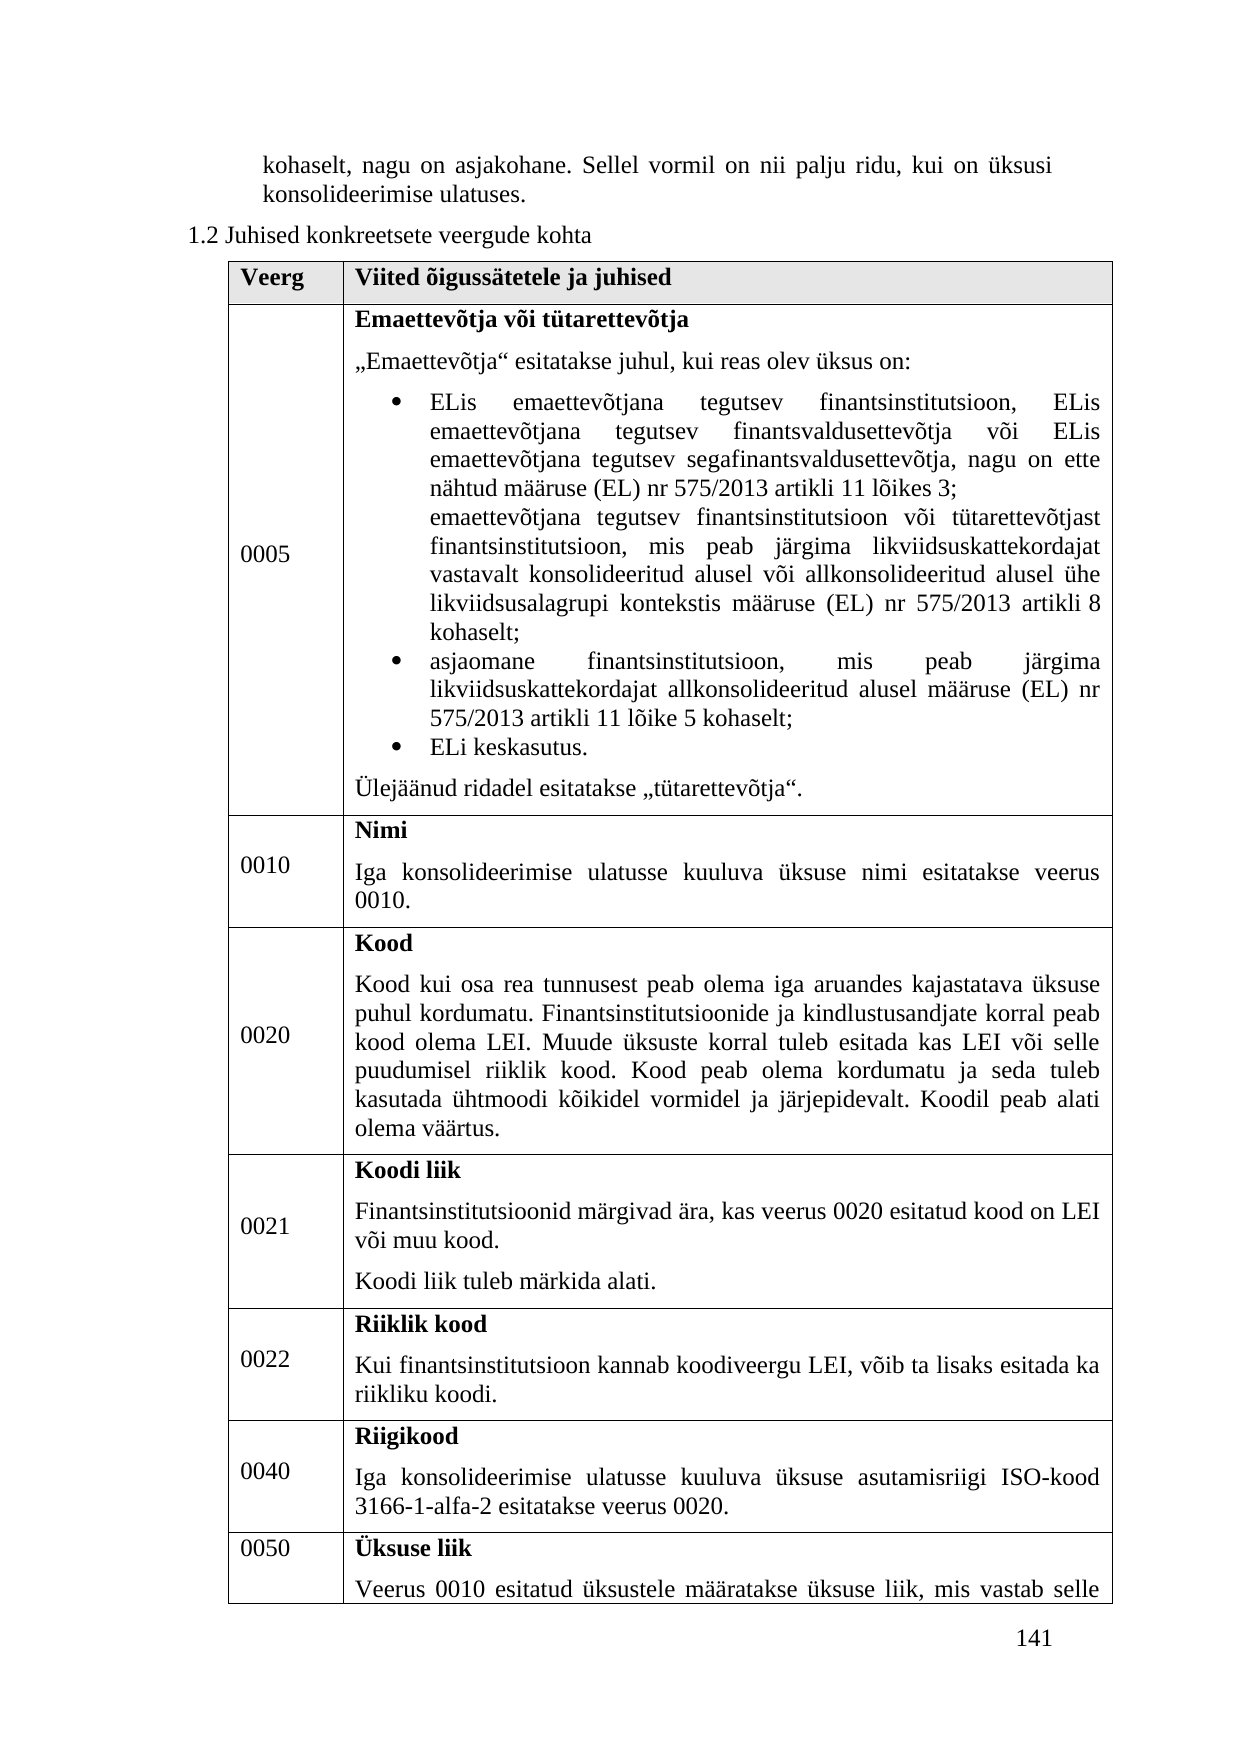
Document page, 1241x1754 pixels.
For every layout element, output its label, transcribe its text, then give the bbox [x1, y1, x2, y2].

table_cell Koodi liik Finantsinstitutsioonid märgivad ära, kas veerus 0020 esitatud kood on LEI või muu kood. Koodi liik tuleb märkida alati. [344, 1155, 1112, 1308]
table_cell Nimi Iga konsolideerimise ulatusse kuuluva üksuse nimi esitatakse veerus 0010. [344, 816, 1112, 927]
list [225, 150, 1053, 207]
table_cell 0005 [229, 305, 343, 814]
table_cell 0040 [229, 1421, 343, 1532]
table_cell 0020 [229, 928, 343, 1154]
text 1.2 Juhised konkreetsete veergude kohta [187, 220, 1053, 249]
table_cell 0050 [229, 1533, 343, 1603]
table_header Viited õigussätetele ja juhised [344, 262, 1112, 303]
table_cell Riigikood Iga konsolideerimise ulatusse kuuluva üksuse asutamisriigi ISO-kood 3166-1-alfa-2 esitatakse veerus 0020. [344, 1421, 1112, 1532]
table_cell 0010 [229, 816, 343, 927]
table_cell Emaettevõtja või tütarettevõtja „Emaettevõtja“ esitatakse juhul, kui reas olev üksus on: ELis emaettevõtjana tegutsev finantsinstitutsioon, ELis emaettevõtjana tegutsev finantsvaldusettevõtja või ELis emaettevõtjana tegutsev segafinantsvaldusettevõtja, nagu on ette nähtud määruse (EL) nr 575/2013 artikli 11 lõikes 3; emaettevõtjana tegutsev finantsinstitutsioon või tütarettevõtjast finantsinstitutsioon, mis peab järgima likviidsuskattekordajat vastavalt konsolideeritud alusel või allkonsolideeritud alusel ühe likviidsusalagrupi kontekstis määruse (EL) nr 575/2013 artikli 8 kohaselt; asjaomane finantsinstitutsioon, mis peab järgima likviidsuskattekordajat allkonsolideeritud alusel määruse (EL) nr 575/2013 artikli 11 lõike 5 kohaselt; ELi keskasutus. Ülejäänud ridadel esitatakse „tütarettevõtja“. [344, 305, 1112, 814]
table_cell Kood Kood kui osa rea tunnusest peab olema iga aruandes kajastatava üksuse puhul kordumatu. Finantsinstitutsioonide ja kindlustusandjate korral peab kood olema LEI. Muude üksuste korral tuleb esitada kas LEI või selle puudumisel riiklik kood. Kood peab olema kordumatu ja seda tuleb kasutada ühtmoodi kõikidel vormidel ja järjepidevalt. Koodil peab alati olema väärtus. [344, 928, 1112, 1154]
table_cell 0021 [229, 1155, 343, 1308]
table_cell Riiklik kood Kui finantsinstitutsioon kannab koodiveergu LEI, võib ta lisaks esitada ka riikliku koodi. [344, 1309, 1112, 1420]
table_header Veerg [229, 262, 343, 303]
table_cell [344, 1533, 1112, 1603]
table_cell 0022 [229, 1309, 343, 1420]
